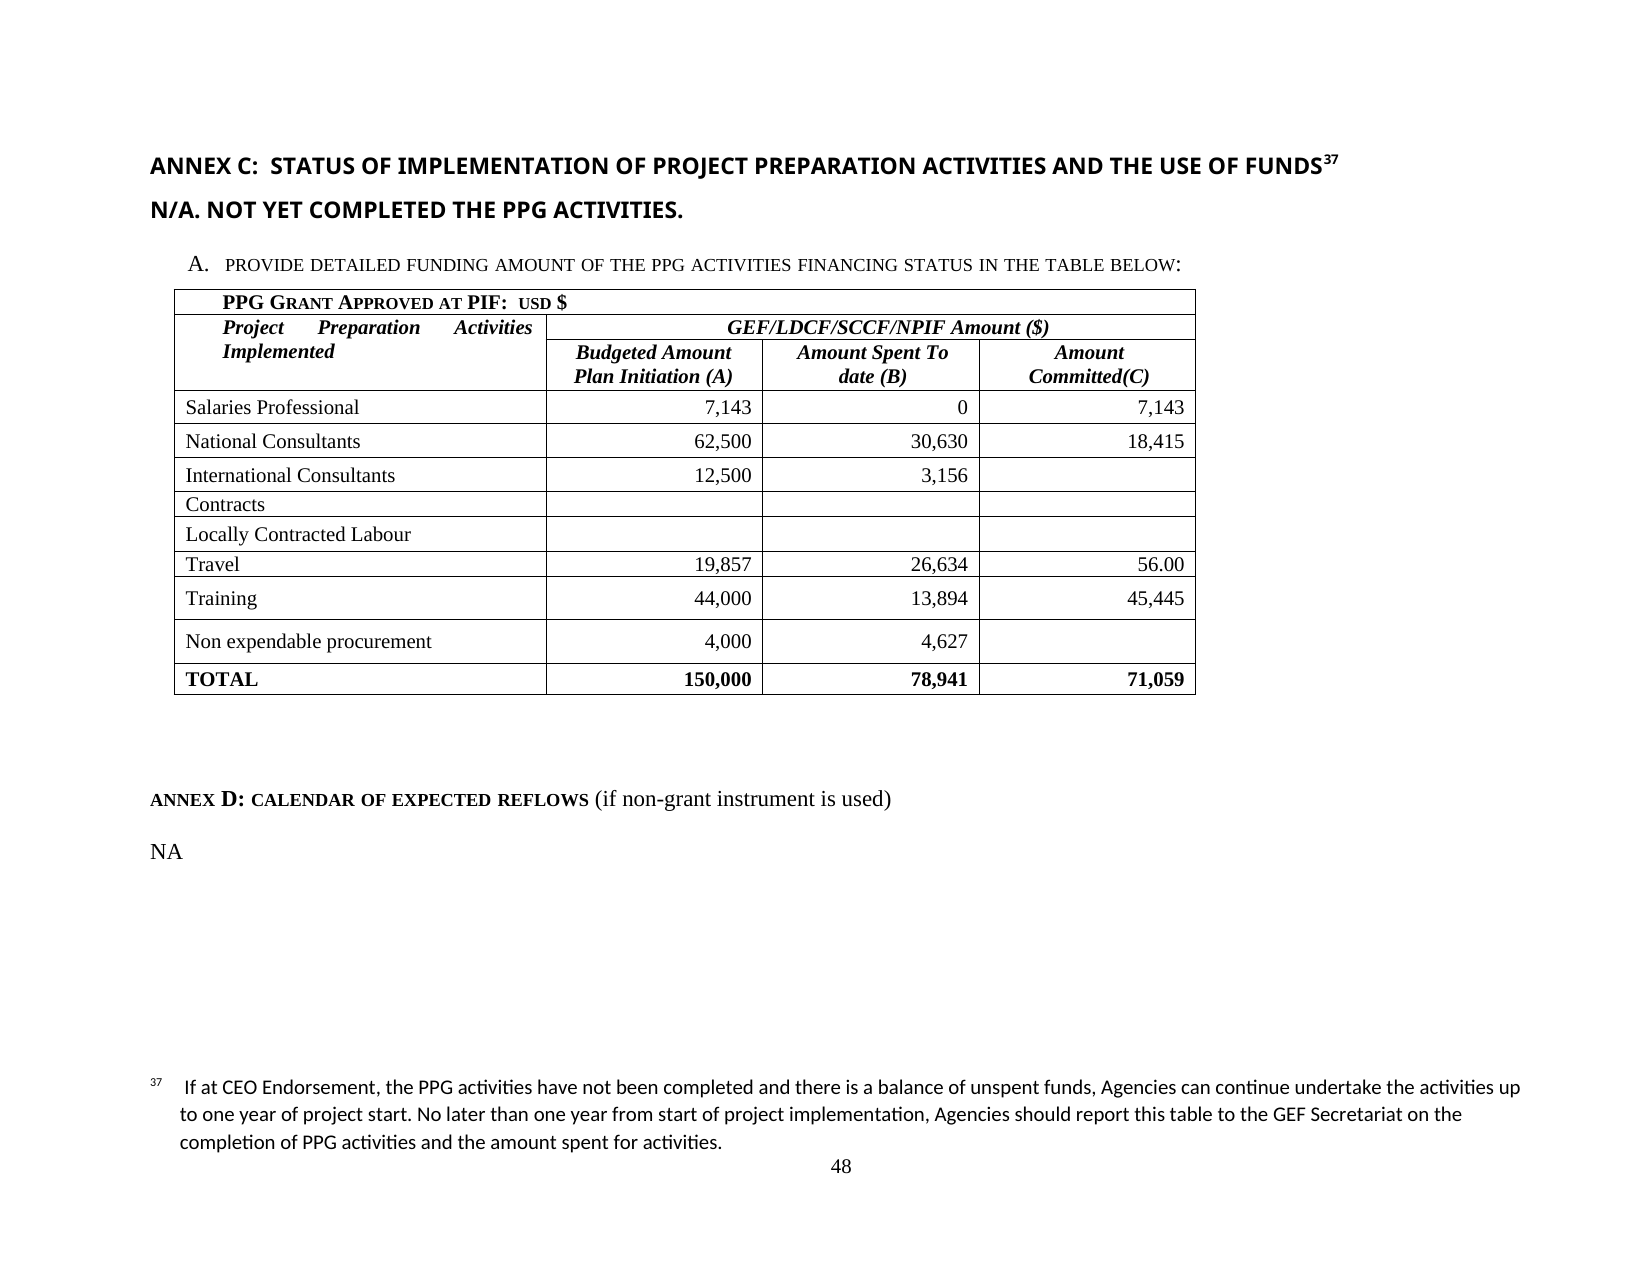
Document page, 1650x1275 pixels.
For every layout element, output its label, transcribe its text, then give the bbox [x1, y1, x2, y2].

text n/a. NOT yET completed the PPG Activities. [150, 194, 1532, 225]
table_cell Salaries Professional [175, 391, 546, 423]
table_cell 62,500 [547, 424, 762, 457]
table_cell 13,894 [763, 577, 979, 619]
table_cell Non expendable procurement [175, 620, 546, 663]
table_cell International Consultants [175, 458, 546, 491]
text annex D: calendar of expected reflows (if non-grant instrument is used) [150, 785, 1532, 812]
table_cell [547, 492, 762, 516]
table_cell Amount Committed(C) [980, 340, 1195, 389]
table_cell Training [175, 577, 546, 619]
table_cell 0 [763, 391, 979, 423]
table_cell [763, 492, 979, 516]
table_cell [763, 517, 979, 551]
table_cell National Consultants [175, 424, 546, 457]
table_cell [547, 517, 762, 551]
table_cell 78,941 [763, 664, 979, 694]
table_cell Locally Contracted Labour [175, 517, 546, 551]
table_cell 19,857 [547, 552, 762, 576]
table_cell Travel [175, 552, 546, 576]
table_cell 26,634 [763, 552, 979, 576]
text ANNEX C: status of implementation of project preparation activities and the use of funds [150, 150, 1532, 181]
table_cell 4,627 [763, 620, 979, 663]
table_cell 3,156 [763, 458, 979, 491]
table_cell [980, 458, 1195, 491]
table_cell 56.00 [980, 552, 1195, 576]
table_cell 12,500 [547, 458, 762, 491]
table_cell Amount Spent To date (B) [763, 340, 979, 389]
table_cell 150,000 [547, 664, 762, 694]
table_cell [980, 620, 1195, 663]
table_cell [980, 492, 1195, 516]
table_cell Project Preparation Activities Implemented [175, 315, 546, 389]
table_cell 30,630 [763, 424, 979, 457]
table_cell Contracts [175, 492, 546, 516]
table_cell 71,059 [980, 664, 1195, 694]
table_cell 7,143 [547, 391, 762, 423]
table_cell GEF/LDCF/SCCF/NPIF Amount ($) [547, 315, 1195, 339]
table_cell 44,000 [547, 577, 762, 619]
table_cell Budgeted Amount Plan Initiation (A) [547, 340, 762, 389]
table_header PPG Grant Approved at PIF: usd $ [175, 290, 1195, 314]
text NA [150, 838, 1532, 864]
table_cell [980, 517, 1195, 551]
table_cell 7,143 [980, 391, 1195, 423]
table_cell TOTAL [175, 664, 546, 694]
table_cell 4,000 [547, 620, 762, 663]
table_cell 45,445 [980, 577, 1195, 619]
list provide detailed funding amount of the ppg activities financing status in the table below: [187, 250, 1532, 276]
table_cell 18,415 [980, 424, 1195, 457]
